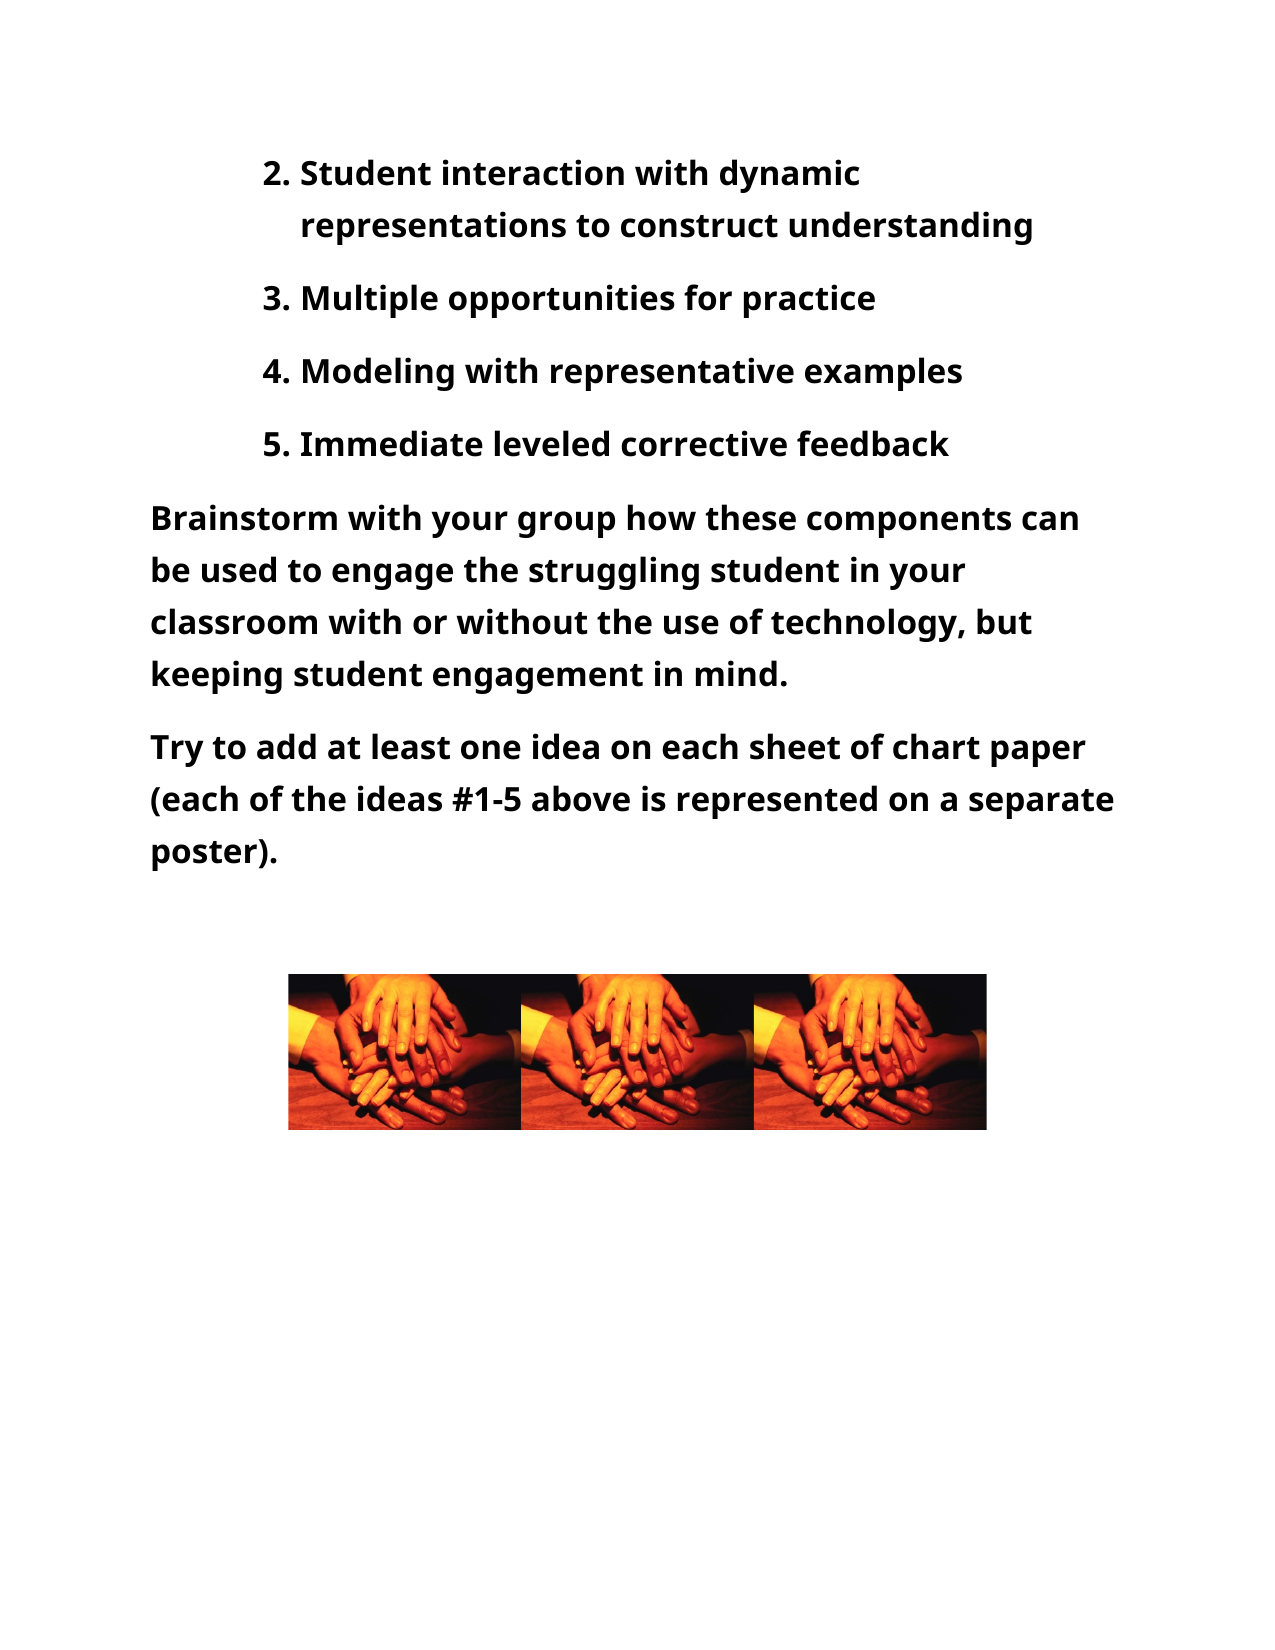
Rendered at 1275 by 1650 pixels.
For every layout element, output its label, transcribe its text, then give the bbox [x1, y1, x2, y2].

list Student interaction with dynamic representations to construct understanding [262, 150, 1125, 248]
list Modeling with representative examples [262, 348, 1125, 394]
text Try to add at least one idea on each sheet of chart paper (each of the ideas #1-5 above is represented on a separate poster). [150, 724, 1125, 874]
list Multiple opportunities for practice [262, 275, 1125, 321]
picture [288, 974, 987, 1130]
text Brainstorm with your group how these components can be used to engage the struggling student in your classroom with or without the use of technology, but keeping student engagement in mind. [150, 494, 1125, 696]
list Immediate leveled corrective feedback [262, 421, 1125, 467]
